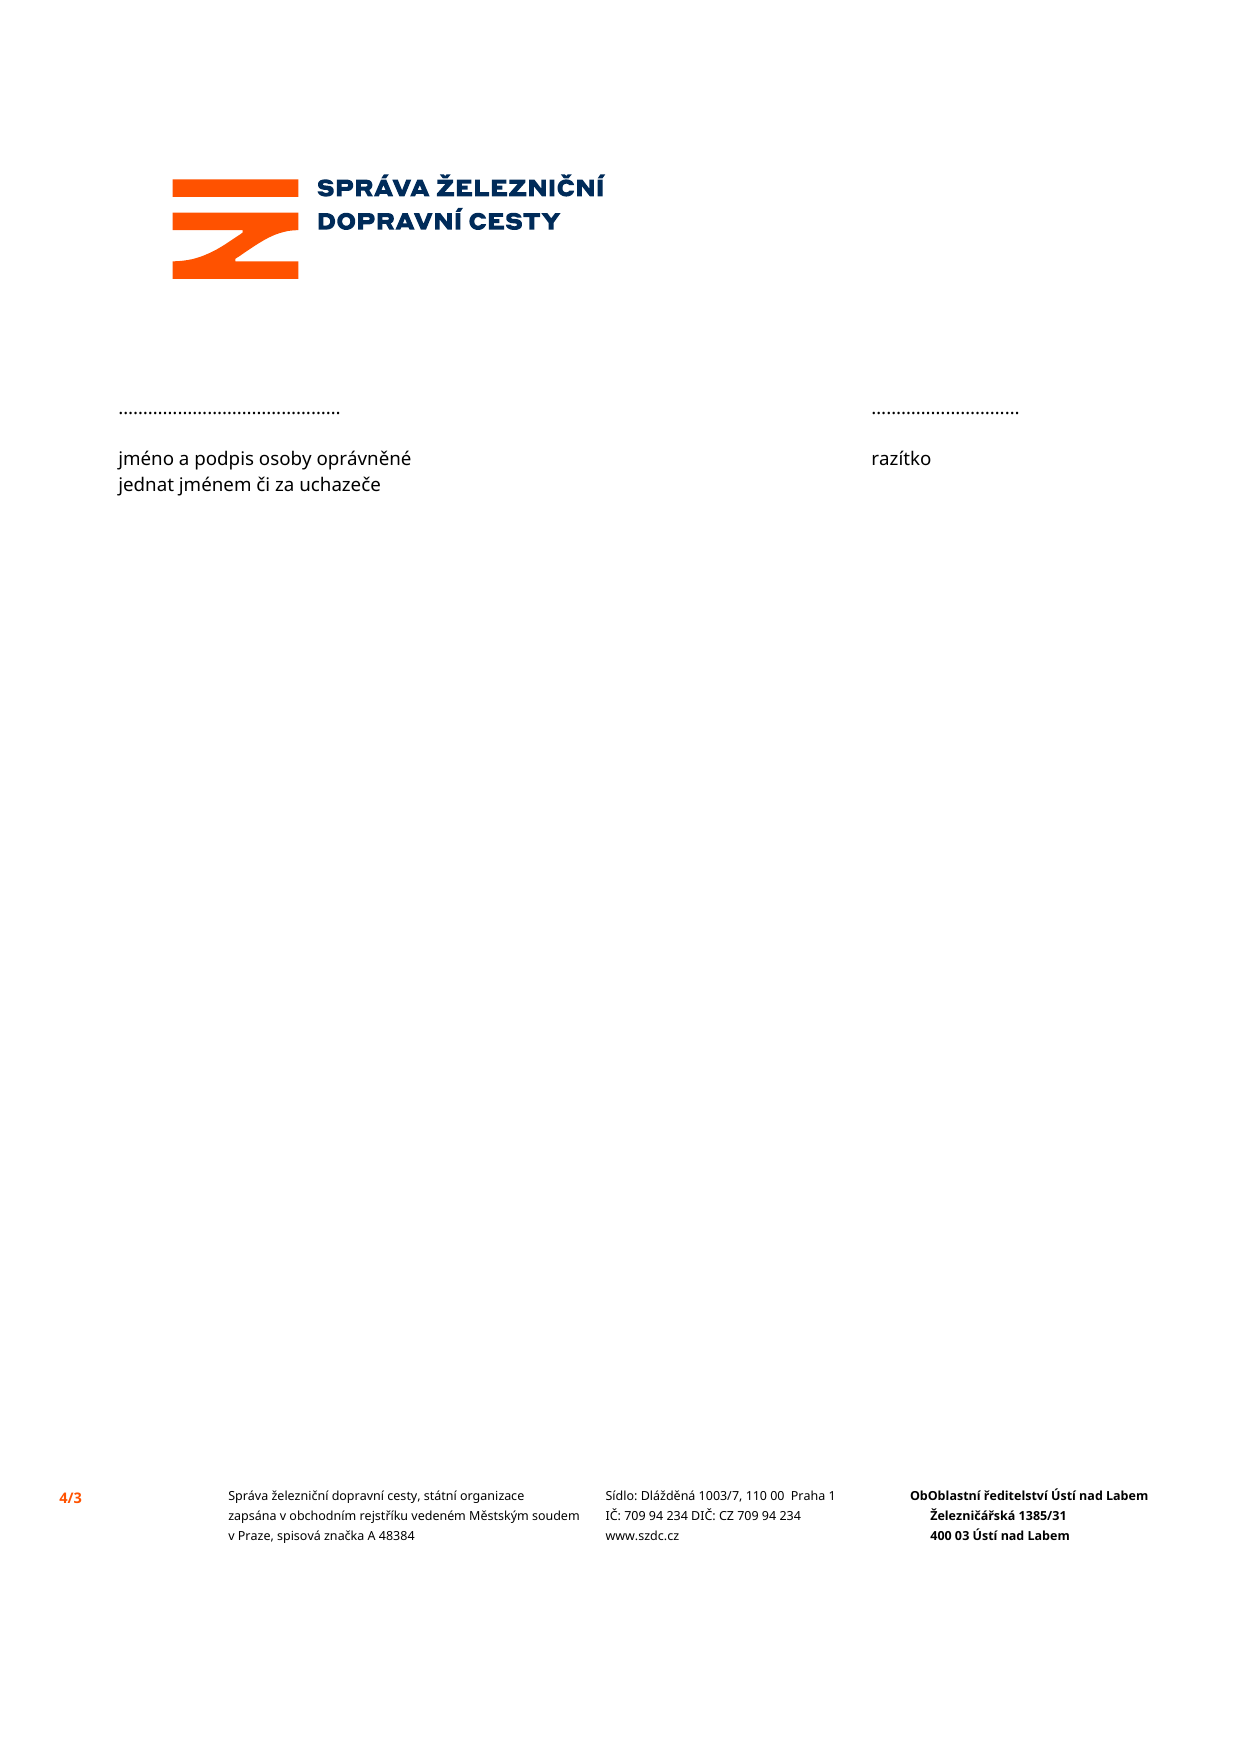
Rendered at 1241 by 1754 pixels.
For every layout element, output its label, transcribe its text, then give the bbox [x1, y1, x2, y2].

text jméno a podpis osoby oprávněné razítko [118, 446, 1122, 471]
text ……………………………………… ………………………… [118, 395, 1122, 420]
text jednat jménem či za uchazeče [118, 471, 1122, 497]
